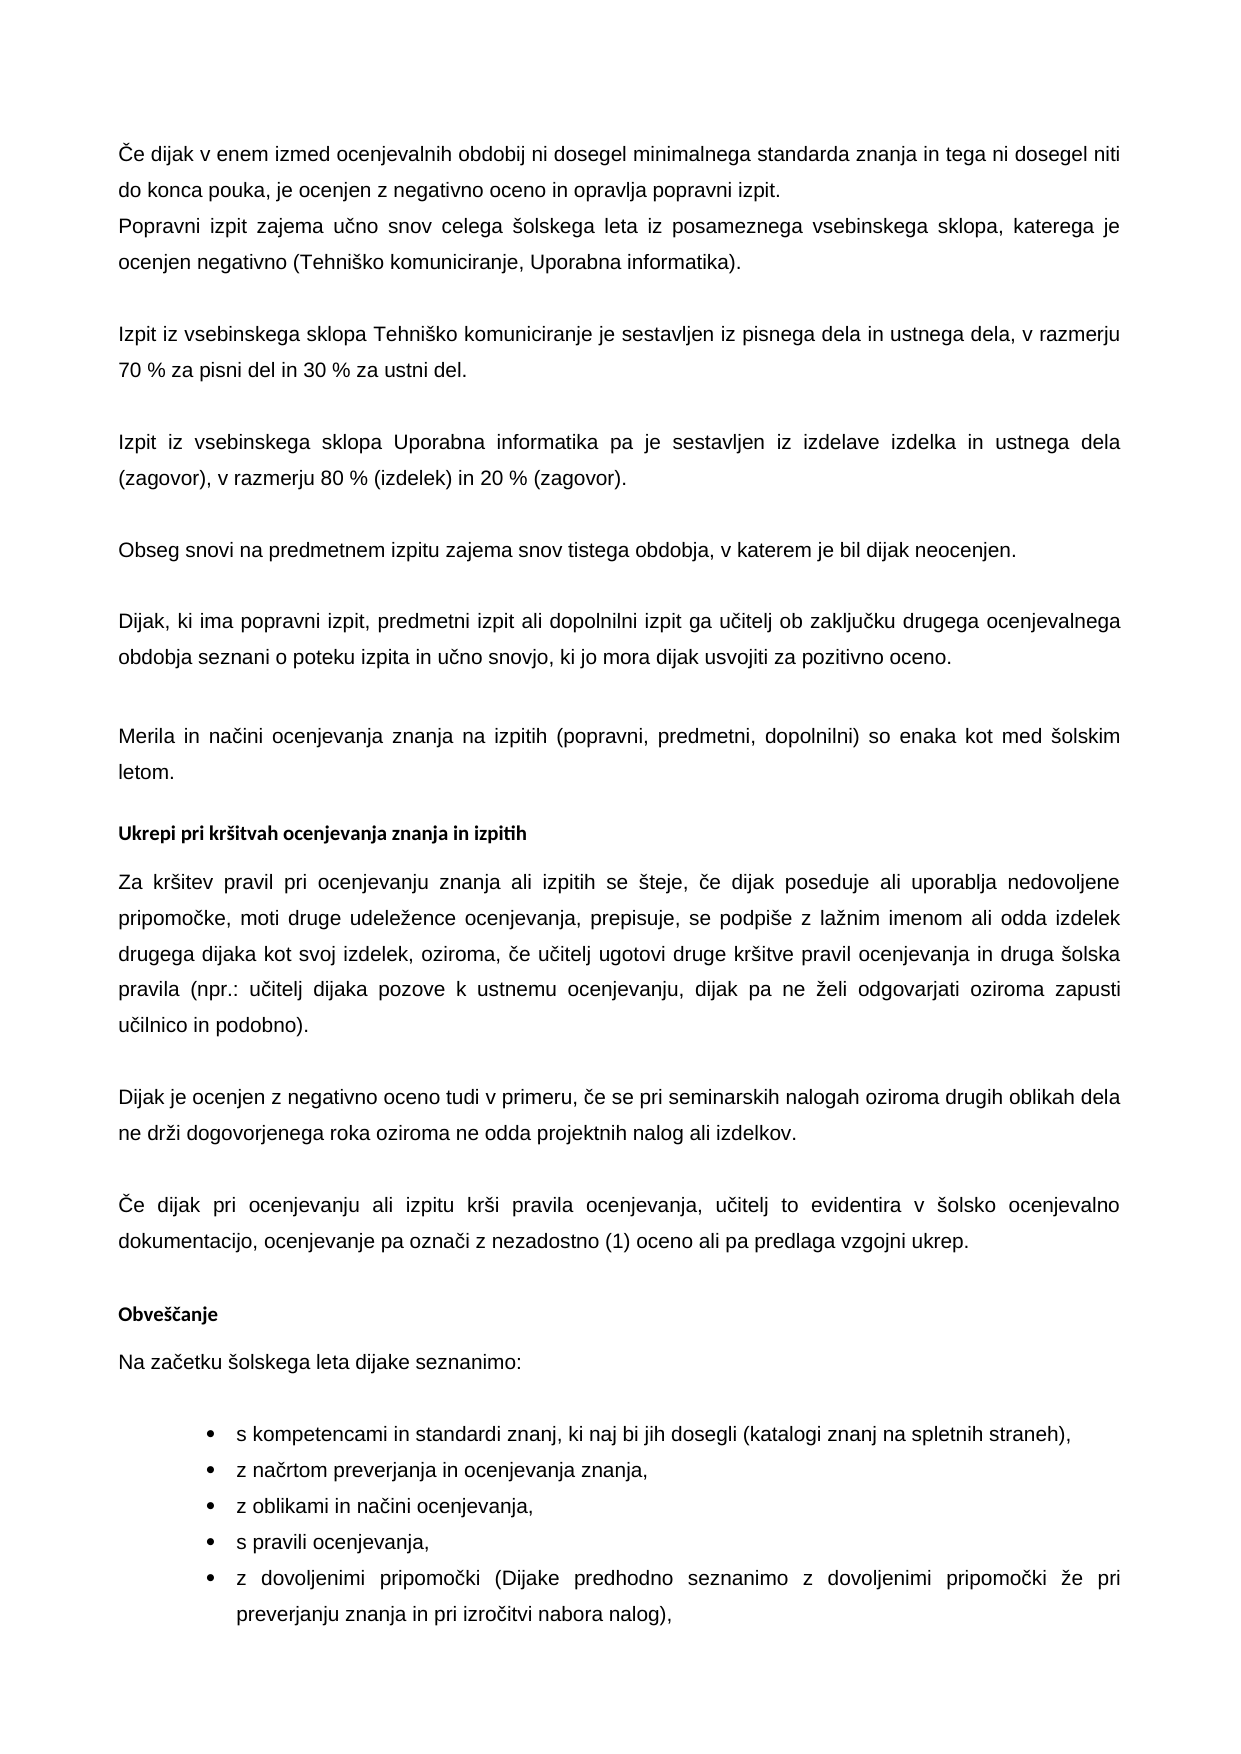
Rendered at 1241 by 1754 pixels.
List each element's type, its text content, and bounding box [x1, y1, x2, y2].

list s kompetencami in standardi znanj, ki naj bi jih dosegli (katalogi znanj na spletnih straneh), [207, 1422, 1122, 1446]
text Dijak je ocenjen z negativno oceno tudi v primeru, če se pri seminarskih nalogah oziroma drugih oblikah dela ne drži dogovorjenega roka oziroma ne odda projektnih nalog ali izdelkov. [118, 1085, 1122, 1145]
text Izpit iz vsebinskega sklopa Tehniško komuniciranje je sestavljen iz pisnega dela in ustnega dela, v razmerju 70 % za pisni del in 30 % za ustni del. [118, 322, 1122, 382]
text Če dijak pri ocenjevanju ali izpitu krši pravila ocenjevanja, učitelj to evidentira v šolsko ocenjevalno dokumentacijo, ocenjevanje pa označi z nezadostno (1) oceno ali pa predlaga vzgojni ukrep. [118, 1193, 1122, 1253]
text Izpit iz vsebinskega sklopa Uporabna informatika pa je sestavljen iz izdelave izdelka in ustnega dela (zagovor), v razmerju 80 % (izdelek) in 20 % (zagovor). [118, 429, 1122, 489]
text Na začetku šolskega leta dijake seznanimo: [118, 1350, 1122, 1374]
list z oblikami in načini ocenjevanja, [207, 1494, 1122, 1518]
text Za kršitev pravil pri ocenjevanju znanja ali izpitih se šteje, če dijak poseduje ali uporablja nedovoljene pripomočke, moti druge udeležence ocenjevanja, prepisuje, se podpiše z lažnim imenom ali odda izdelek drugega dijaka kot svoj izdelek, oziroma, če učitelj ugotovi druge kršitve pravil ocenjevanja in druga šolska pravila (npr.: učitelj dijaka pozove k ustnemu ocenjevanju, dijak pa ne želi odgovarjati oziroma zapusti učilnico in podobno). [118, 869, 1122, 1037]
list s pravili ocenjevanja, [207, 1530, 1122, 1554]
text Obseg snovi na predmetnem izpitu zajema snov tistega obdobja, v katerem je bil dijak neocenjen. [118, 537, 1122, 561]
list z dovoljenimi pripomočki (Dijake predhodno seznanimo z dovoljenimi pripomočki že pri preverjanju znanja in pri izročitvi nabora nalog), [207, 1566, 1122, 1626]
text Dijak, ki ima popravni izpit, predmetni izpit ali dopolnilni izpit ga učitelj ob zaključku drugega ocenjevalnega obdobja seznani o poteku izpita in učno snovjo, ki jo mora dijak usvojiti za pozitivno oceno. [118, 609, 1122, 669]
text Če dijak v enem izmed ocenjevalnih obdobij ni dosegel minimalnega standarda znanja in tega ni dosegel niti do konca pouka, je ocenjen z negativno oceno in opravlja popravni izpit. [118, 142, 1122, 202]
list z načrtom preverjanja in ocenjevanja znanja, [207, 1458, 1122, 1482]
text Ukrepi pri kršitvah ocenjevanja znanja in izpitih [118, 820, 1122, 846]
text Popravni izpit zajema učno snov celega šolskega leta iz posameznega vsebinskega sklopa, katerega je ocenjen negativno (Tehniško komuniciranje, Uporabna informatika). [118, 214, 1122, 274]
text Merila in načini ocenjevanja znanja na izpitih (popravni, predmetni, dopolnilni) so enaka kot med šolskim letom. [118, 724, 1122, 784]
text Obveščanje [118, 1301, 1122, 1326]
